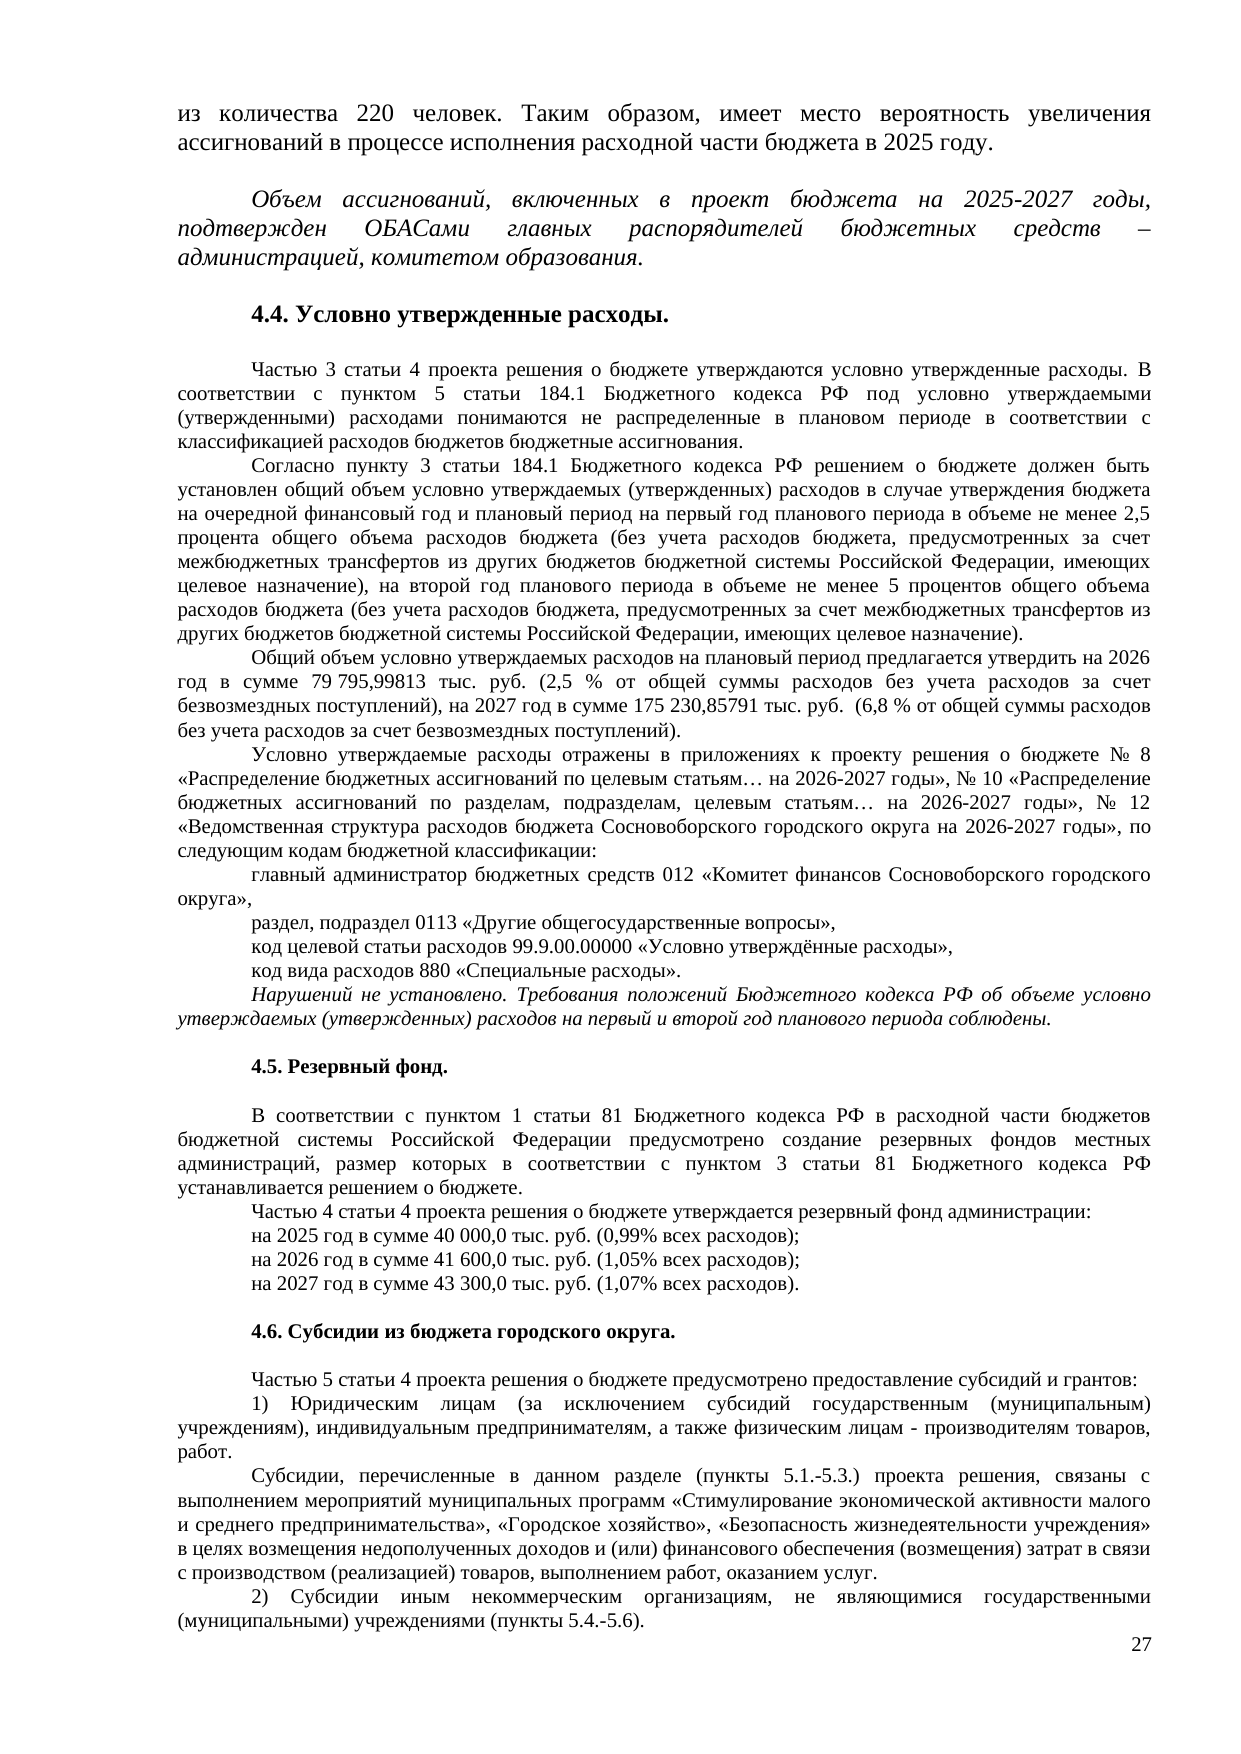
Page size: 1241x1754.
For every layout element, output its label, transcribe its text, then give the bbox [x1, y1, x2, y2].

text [177, 98, 1152, 155]
text 1) Юридическим лицам (за исключением субсидий государственным (муниципальным) учреждениям), индивидуальным предпринимателям, а также физическим лицам - производителям товаров, работ. [177, 1391, 1152, 1463]
text Объем ассигнований, включенных в проект бюджета на 2025-2027 годы, подтвержден ОБАСами главных распорядителей бюджетных средств – администрацией, комитетом образования. [177, 184, 1152, 270]
text код вида расходов 880 «Специальные расходы». [177, 958, 1152, 982]
text Частью 5 статьи 4 проекта решения о бюджете предусмотрено предоставление субсидий и грантов: [177, 1367, 1152, 1391]
text 4.4. Условно утвержденные расходы. [177, 299, 1152, 328]
text Субсидии, перечисленные в данном разделе (пункты 5.1.-5.3.) проекта решения, связаны с выполнением мероприятий муниципальных программ «Стимулирование экономической активности малого и среднего предпринимательства», «Городское хозяйство», «Безопасность жизнедеятельности учреждения» в целях возмещения недополученных доходов и (или) финансового обеспечения (возмещения) затрат в связи с производством (реализацией) товаров, выполнением работ, оказанием услуг. [177, 1463, 1152, 1584]
text на 2027 год в сумме 43 300,0 тыс. руб. (1,07% всех расходов). [177, 1271, 1152, 1295]
text Согласно пункту 3 статьи 184.1 Бюджетного кодекса РФ решением о бюджете должен быть установлен общий объем условно утверждаемых (утвержденных) расходов в случае утверждения бюджета на очередной финансовый год и плановый период на первый год планового периода в объеме не менее 2,5 процента общего объема расходов бюджета (без учета расходов бюджета, предусмотренных за счет межбюджетных трансфертов из других бюджетов бюджетной системы Российской Федерации, имеющих целевое назначение), на второй год планового периода в объеме не менее 5 процентов общего объема расходов бюджета (без учета расходов бюджета, предусмотренных за счет межбюджетных трансфертов из других бюджетов бюджетной системы Российской Федерации, имеющих целевое назначение). [177, 453, 1152, 645]
text В соответствии с пунктом 1 статьи 81 Бюджетного кодекса РФ в расходной части бюджетов бюджетной системы Российской Федерации предусмотрено создание резервных фондов местных администраций, размер которых в соответствии с пунктом 3 статьи 81 Бюджетного кодекса РФ устанавливается решением о бюджете. [177, 1102, 1152, 1199]
text Нарушений не установлено. Требования положений Бюджетного кодекса РФ об объеме условно утверждаемых (утвержденных) расходов на первый и второй год планового периода соблюдены. [177, 982, 1152, 1030]
text 4.6. Субсидии из бюджета городского округа. [177, 1319, 1152, 1343]
text на 2026 год в сумме 41 600,0 тыс. руб. (1,05% всех расходов); [177, 1247, 1152, 1271]
text код целевой статьи расходов 99.9.00.00000 «Условно утверждённые расходы», [177, 934, 1152, 958]
text раздел, подраздел 0113 «Другие общегосударственные вопросы», [177, 910, 1152, 934]
text на 2025 год в сумме 40 000,0 тыс. руб. (0,99% всех расходов); [177, 1223, 1152, 1247]
text 4.5. Резервный фонд. [177, 1054, 1152, 1078]
text Частью 3 статьи 4 проекта решения о бюджете утверждаются условно утвержденные расходы. В соответствии с пунктом 5 статьи 184.1 Бюджетного кодекса РФ под условно утверждаемыми (утвержденными) расходами понимаются не распределенные в плановом периоде в соответствии с классификацией расходов бюджетов бюджетные ассигнования. [177, 357, 1152, 453]
text Частью 4 статьи 4 проекта решения о бюджете утверждается резервный фонд администрации: [177, 1199, 1152, 1223]
text Общий объем условно утверждаемых расходов на плановый период предлагается утвердить на 2026 год в сумме 79 795,99813 тыс. руб. (2,5 % от общей суммы расходов без учета расходов за счет безвозмездных поступлений), на 2027 год в сумме 175 230,85791 тыс. руб. (6,8 % от общей суммы расходов без учета расходов за счет безвозмездных поступлений). [177, 645, 1152, 742]
text 2) Субсидии иным некоммерческим организациям, не являющимися государственными (муниципальными) учреждениями (пункты 5.4.-5.6). [177, 1584, 1152, 1632]
text Условно утверждаемые расходы отражены в приложениях к проекту решения о бюджете № 8 «Распределение бюджетных ассигнований по целевым статьям… на 2026-2027 годы», № 10 «Распределение бюджетных ассигнований по разделам, подразделам, целевым статьям… на 2026-2027 годы», № 12 «Ведомственная структура расходов бюджета Сосновоборского городского округа на 2026-2027 годы», по следующим кодам бюджетной классификации: [177, 742, 1152, 862]
text главный администратор бюджетных средств 012 «Комитет финансов Сосновоборского городского округа», [177, 862, 1152, 910]
